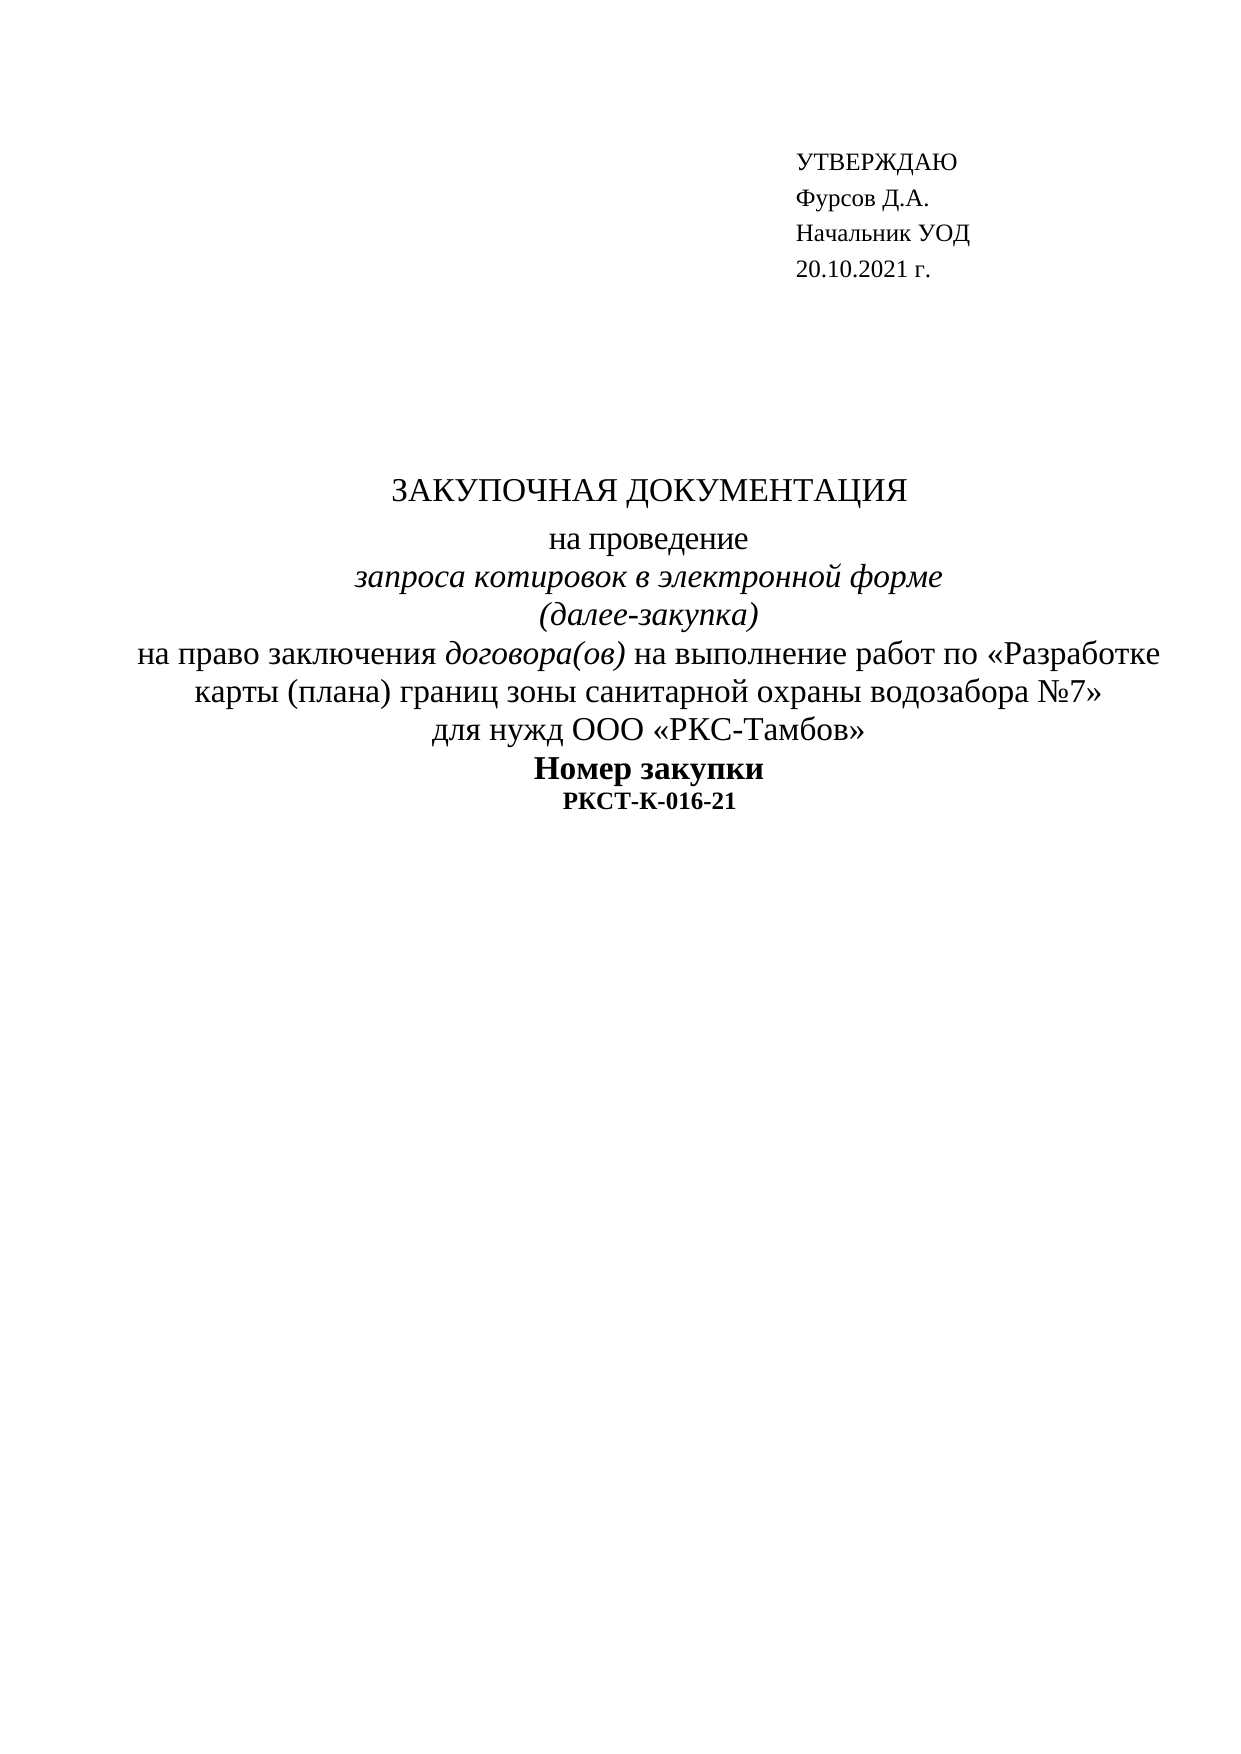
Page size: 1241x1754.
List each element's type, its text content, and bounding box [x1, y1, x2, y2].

text на проведение [131, 518, 1166, 556]
text ЗАКУПОЧНАЯ ДОКУМЕНТАЦИЯ [131, 470, 1168, 508]
text РКСТ-К-016-21 [131, 786, 1168, 815]
text запроса котировок в электронной форме [131, 556, 1166, 595]
text Номер закупки [131, 748, 1166, 786]
text Начальник УОД [796, 218, 1168, 247]
text Фурсов Д.А. [796, 183, 1168, 211]
text 20.10.2021 г. [796, 254, 1168, 283]
text на право заключения договора(ов) на выполнение работ по «Разработке карты (плана) границ зоны санитарной охраны водозабора №7» [131, 633, 1166, 710]
text УТВЕРЖДАЮ [796, 147, 1168, 175]
text для нужд ООО «РКС-Тамбов» [131, 710, 1166, 748]
text (далее-закупка) [131, 595, 1166, 633]
